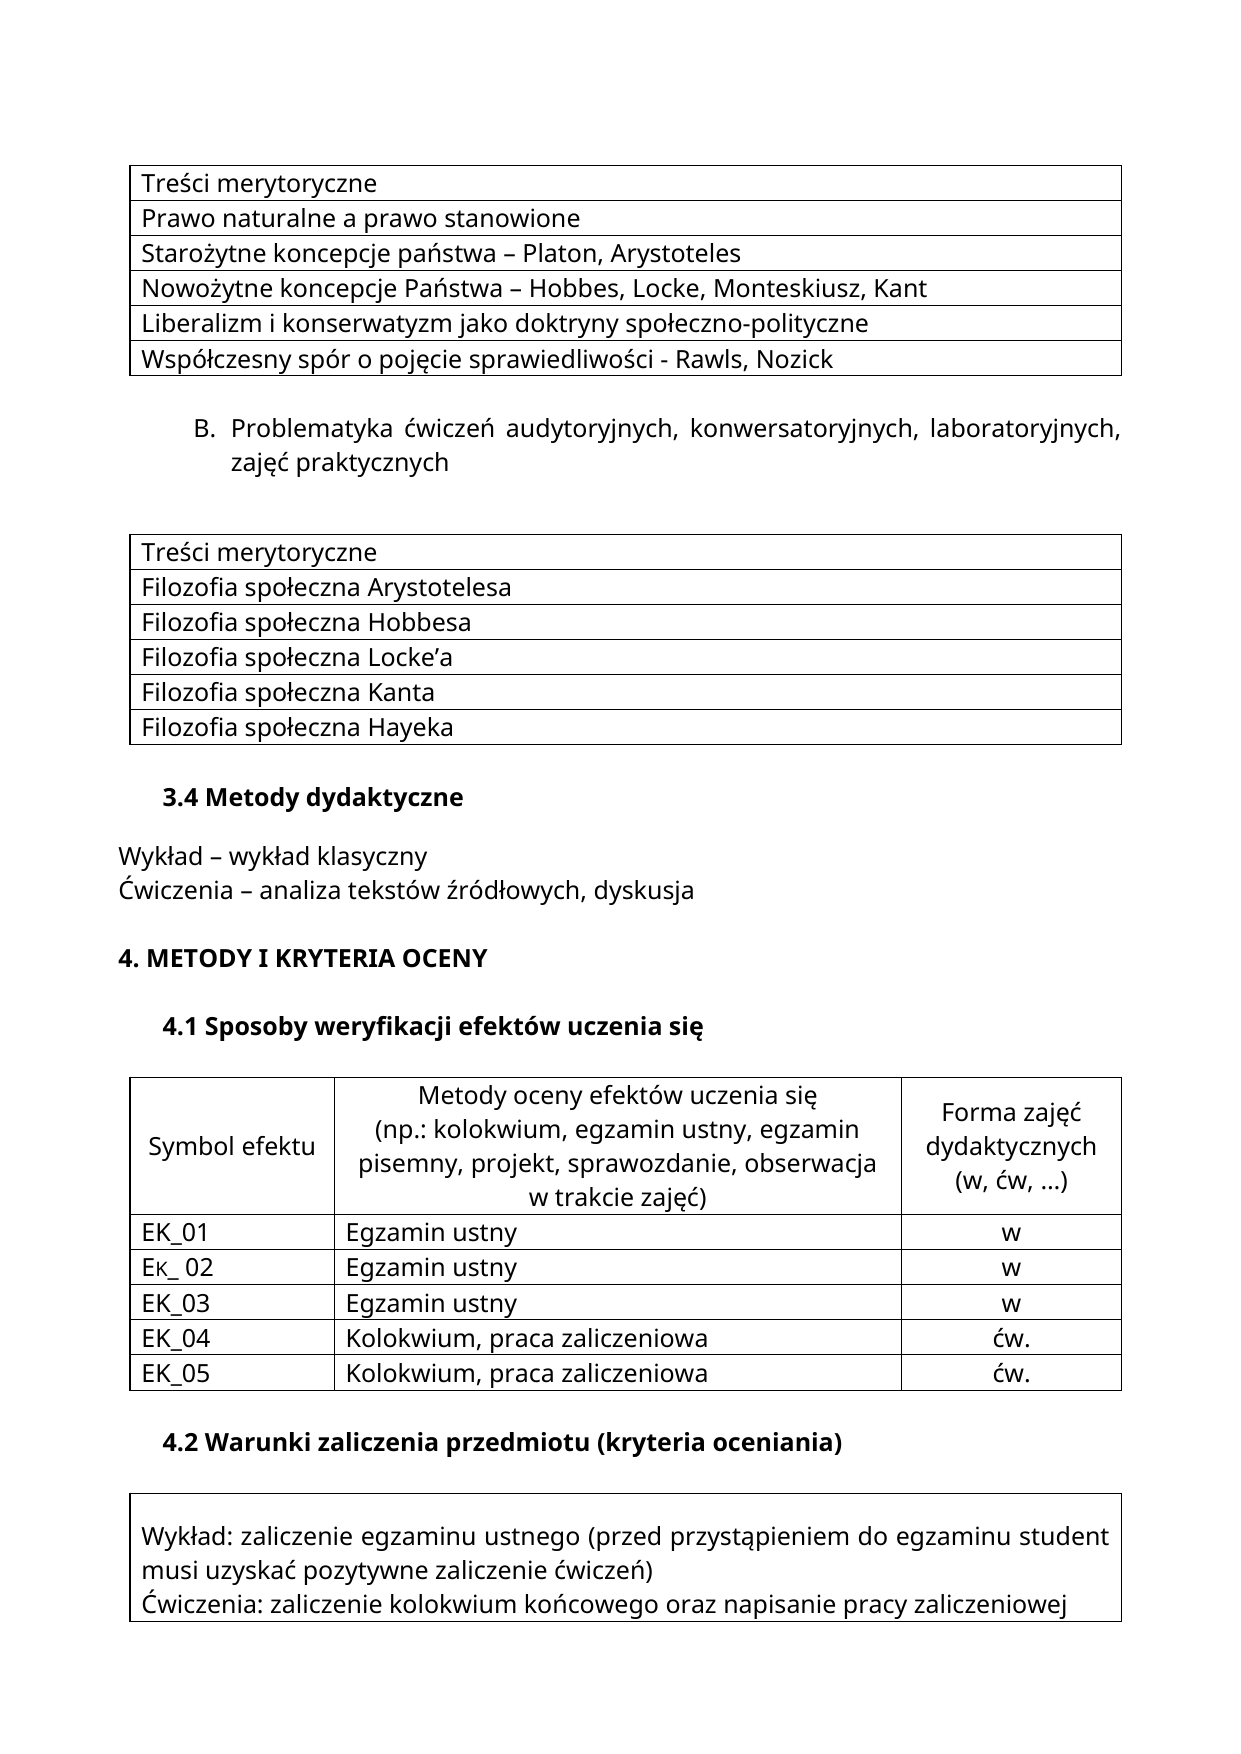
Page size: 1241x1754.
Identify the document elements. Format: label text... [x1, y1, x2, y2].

table_header Treści merytoryczne [131, 166, 1121, 200]
table_cell Filozofia społeczna Hobbesa [131, 605, 1121, 639]
table_header Symbol efektu [131, 1078, 334, 1214]
table_cell Prawo naturalne a prawo stanowione [131, 201, 1121, 235]
text Wykład – wykład klasyczny [118, 838, 1122, 872]
table_cell w [902, 1285, 1121, 1319]
table_cell Starożytne koncepcje państwa – Platon, Arystoteles [131, 236, 1121, 270]
text 3.4 Metody dydaktyczne [162, 779, 1122, 813]
table_cell EK_04 [131, 1320, 334, 1354]
table_cell Filozofia społeczna Locke’a [131, 640, 1121, 674]
table_cell EK_05 [131, 1355, 334, 1389]
table_cell w [902, 1250, 1121, 1284]
table_cell Egzamin ustny [335, 1285, 901, 1319]
table_header Metody oceny efektów uczenia się (np.: kolokwium, egzamin ustny, egzamin pisemny, projekt, sprawozdanie, obserwacja w trakcie zajęć) [335, 1078, 901, 1214]
table_cell ćw. [902, 1320, 1121, 1354]
table_cell Filozofia społeczna Arystotelesa [131, 570, 1121, 604]
table_header Wykład: zaliczenie egzaminu ustnego (przed przystąpieniem do egzaminu student musi uzyskać pozytywne zaliczenie ćwiczeń) Ćwiczenia: zaliczenie kolokwium końcowego oraz napisanie pracy zaliczeniowej [131, 1494, 1121, 1621]
table_cell Kolokwium, praca zaliczeniowa [335, 1320, 901, 1354]
table_cell ćw. [902, 1355, 1121, 1389]
table_cell Nowożytne koncepcje Państwa – Hobbes, Locke, Monteskiusz, Kant [131, 271, 1121, 305]
table_header Forma zajęć dydaktycznych (w, ćw, …) [902, 1078, 1121, 1214]
table_header Treści merytoryczne [131, 535, 1121, 568]
table_cell EK_01 [131, 1215, 334, 1249]
list Problematyka ćwiczeń audytoryjnych, konwersatoryjnych, laboratoryjnych, zajęć praktycznych [193, 410, 1122, 478]
table_cell EK_03 [131, 1285, 334, 1319]
table_cell Ek_ 02 [131, 1250, 334, 1284]
table_cell Liberalizm i konserwatyzm jako doktryny społeczno-polityczne [131, 306, 1121, 340]
table_cell Filozofia społeczna Hayeka [131, 710, 1121, 744]
table_cell Filozofia społeczna Kanta [131, 675, 1121, 709]
text 4.2 Warunki zaliczenia przedmiotu (kryteria oceniania) [162, 1424, 1122, 1459]
table_cell Współczesny spór o pojęcie sprawiedliwości - Rawls, Nozick [131, 341, 1121, 375]
text 4.1 Sposoby weryfikacji efektów uczenia się [162, 1008, 1122, 1043]
text 4. METODY I KRYTERIA OCENY [118, 940, 1122, 974]
table_cell w [902, 1215, 1121, 1249]
table_cell Egzamin ustny [335, 1215, 901, 1249]
text Ćwiczenia – analiza tekstów źródłowych, dyskusja [118, 872, 1122, 906]
table_cell Kolokwium, praca zaliczeniowa [335, 1355, 901, 1389]
table_cell Egzamin ustny [335, 1250, 901, 1284]
